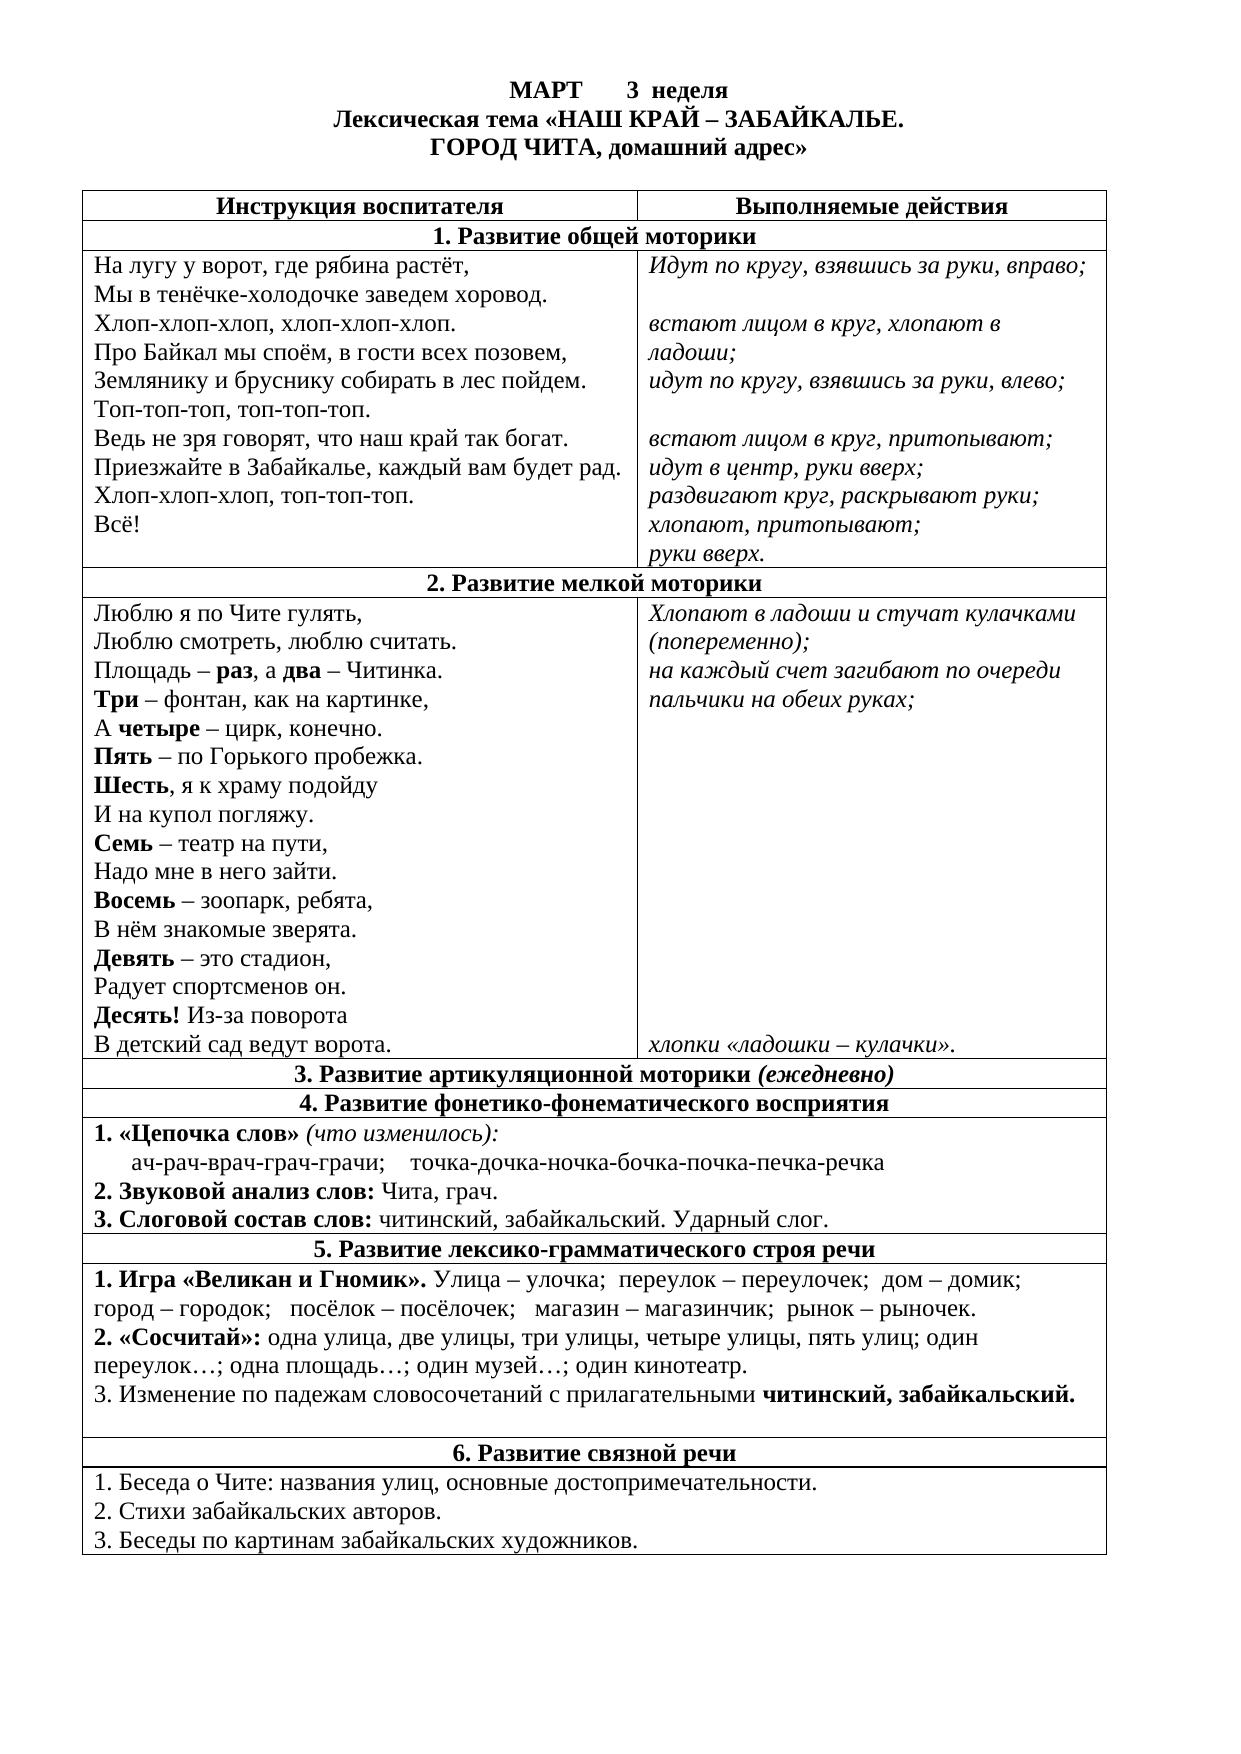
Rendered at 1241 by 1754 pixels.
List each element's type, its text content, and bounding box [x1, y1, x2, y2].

table_cell 1. Беседа о Чите: названия улиц, основные достопримечательности. 2. Стихи забайкальских авторов. 3. Беседы по картинам забайкальских художников. [83, 1468, 1106, 1554]
table_cell Идут по кругу, взявшись за руки, вправо; встают лицом в круг, хлопают в ладоши; идут по кругу, взявшись за руки, влево; встают лицом в круг, притопывают; идут в центр, руки вверх; раздвигают круг, раскрывают руки; хлопают, притопывают; руки вверх. [638, 251, 1106, 567]
table_cell 4. Развитие фонетико-фонематического восприятия [83, 1089, 1106, 1117]
table_cell 3. Развитие артикуляционной моторики (ежедневно) [83, 1059, 1106, 1087]
table_cell На лугу у ворот, где рябина растёт, Мы в тенёчке-холодочке заведем хоровод. Хлоп-хлоп-хлоп, хлоп-хлоп-хлоп. Про Байкал мы споём, в гости всех позовем, Землянику и бруснику собирать в лес пойдем. Топ-топ-топ, топ-топ-топ. Ведь не зря говорят, что наш край так богат. Приезжайте в Забайкалье, каждый вам будет рад. Хлоп-хлоп-хлоп, топ-топ-топ. Всё! [83, 251, 637, 567]
table_cell 1. Развитие общей моторики [83, 221, 1106, 249]
table_cell 5. Развитие лексико-грамматического строя речи [83, 1234, 1106, 1263]
table_cell 2. Развитие мелкой моторики [83, 568, 1106, 597]
table_header Выполняемые действия [638, 191, 1106, 220]
table_cell 6. Развитие связной речи [83, 1438, 1106, 1466]
table_header Инструкция воспитателя [83, 191, 637, 220]
text Лексическая тема «НАШ КРАЙ – ЗАБАЙКАЛЬЕ. [94, 104, 1144, 132]
text ГОРОД ЧИТА, домашний адрес» [94, 132, 1144, 161]
text МАРТ 3 неделя [94, 75, 1144, 104]
table_cell 1. «Цепочка слов» (что изменилось): ач-рач-врач-грач-грачи; точка-дочка-ночка-бочка-почка-печка-речка 2. Звуковой анализ слов: Чита, грач. 3. Слоговой состав слов: читинский, забайкальский. Ударный слог. [83, 1118, 1106, 1233]
table_cell Хлопают в ладоши и стучат кулачками (попеременно); на каждый счет загибают по очереди пальчики на обеих руках; хлопки «ладошки – кулачки». [638, 598, 1106, 1058]
table_cell 1. Игра «Великан и Гномик». Улица – улочка; переулок – переулочек; дом – домик; город – городок; посёлок – посёлочек; магазин – магазинчик; рынок – рыночек. 2. «Сосчитай»: одна улица, две улицы, три улицы, четыре улицы, пять улиц; один переулок…; одна площадь…; один музей…; один кинотеатр. 3. Изменение по падежам словосочетаний с прилагательными читинский, забайкальский. [83, 1264, 1106, 1437]
table_cell Люблю я по Чите гулять, Люблю смотреть, люблю считать. Площадь – раз, а два – Читинка. Три – фонтан, как на картинке, А четыре – цирк, конечно. Пять – по Горького пробежка. Шесть, я к храму подойду И на купол погляжу. Семь – театр на пути, Надо мне в него зайти. Восемь – зоопарк, ребята, В нём знакомые зверята. Девять – это стадион, Радует спортсменов он. Десять! Из-за поворота В детский сад ведут ворота. [83, 598, 637, 1058]
